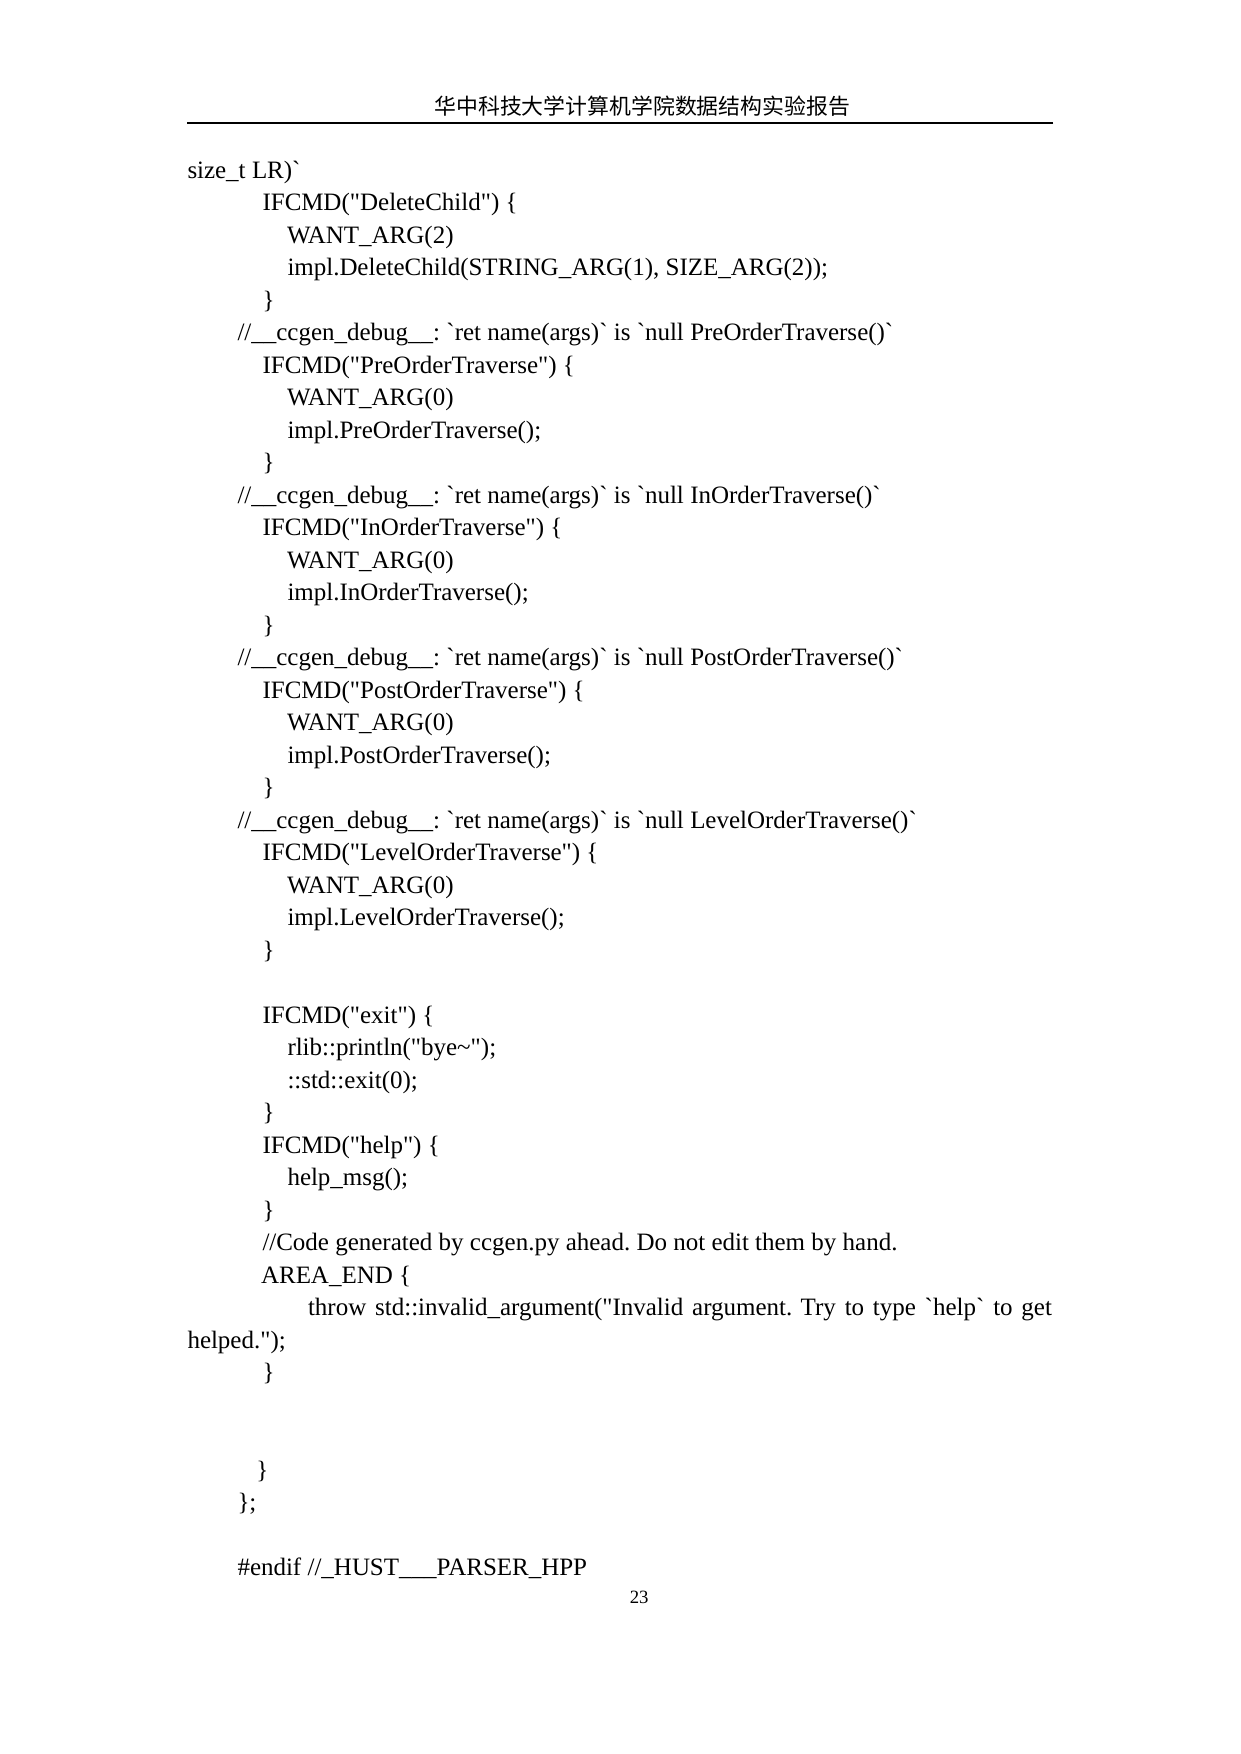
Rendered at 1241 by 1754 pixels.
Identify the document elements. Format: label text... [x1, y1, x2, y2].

text IFCMD("LevelOrderTraverse") { [187, 836, 1053, 868]
text impl.LevelOrderTraverse(); [187, 901, 1053, 933]
text } [187, 771, 1053, 803]
text IFCMD("help") { [187, 1128, 1053, 1161]
text } [187, 1193, 1053, 1226]
text WANT_ARG(0) [187, 543, 1053, 576]
text IFCMD("PostOrderTraverse") { [187, 673, 1053, 706]
text WANT_ARG(2) [187, 218, 1053, 251]
text WANT_ARG(0) [187, 868, 1053, 901]
text //__ccgen_debug__: `ret name(args)` is `null LevelOrderTraverse()` [187, 803, 1053, 836]
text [187, 153, 1053, 186]
text impl.PostOrderTraverse(); [187, 738, 1053, 771]
text } [187, 933, 1053, 966]
text impl.DeleteChild(STRING_ARG(1), SIZE_ARG(2)); [187, 251, 1053, 283]
text WANT_ARG(0) [187, 706, 1053, 738]
text } [187, 608, 1053, 641]
text }; [187, 1486, 1053, 1518]
text } [187, 446, 1053, 478]
text IFCMD("exit") { [187, 998, 1053, 1031]
text //__ccgen_debug__: `ret name(args)` is `null PreOrderTraverse()` [187, 316, 1053, 348]
text AREA_END { [187, 1258, 1053, 1291]
text throw std::invalid_argument("Invalid argument. Try to type `help` to get helped."); [187, 1291, 1053, 1356]
text help_msg(); [187, 1161, 1053, 1193]
text IFCMD("PreOrderTraverse") { [187, 348, 1053, 381]
text } [187, 1453, 1053, 1486]
text } [187, 1096, 1053, 1128]
text ::std::exit(0); [187, 1063, 1053, 1096]
text } [187, 283, 1053, 316]
text WANT_ARG(0) [187, 381, 1053, 413]
text IFCMD("DeleteChild") { [187, 186, 1053, 218]
text #endif //_HUST___PARSER_HPP [187, 1551, 1053, 1583]
text } [187, 1356, 1053, 1388]
text //Code generated by ccgen.py ahead. Do not edit them by hand. [187, 1226, 1053, 1258]
text impl.InOrderTraverse(); [187, 576, 1053, 608]
text //__ccgen_debug__: `ret name(args)` is `null InOrderTraverse()` [187, 478, 1053, 511]
text //__ccgen_debug__: `ret name(args)` is `null PostOrderTraverse()` [187, 641, 1053, 673]
text rlib::println("bye~"); [187, 1031, 1053, 1063]
text IFCMD("InOrderTraverse") { [187, 511, 1053, 543]
text impl.PreOrderTraverse(); [187, 413, 1053, 446]
